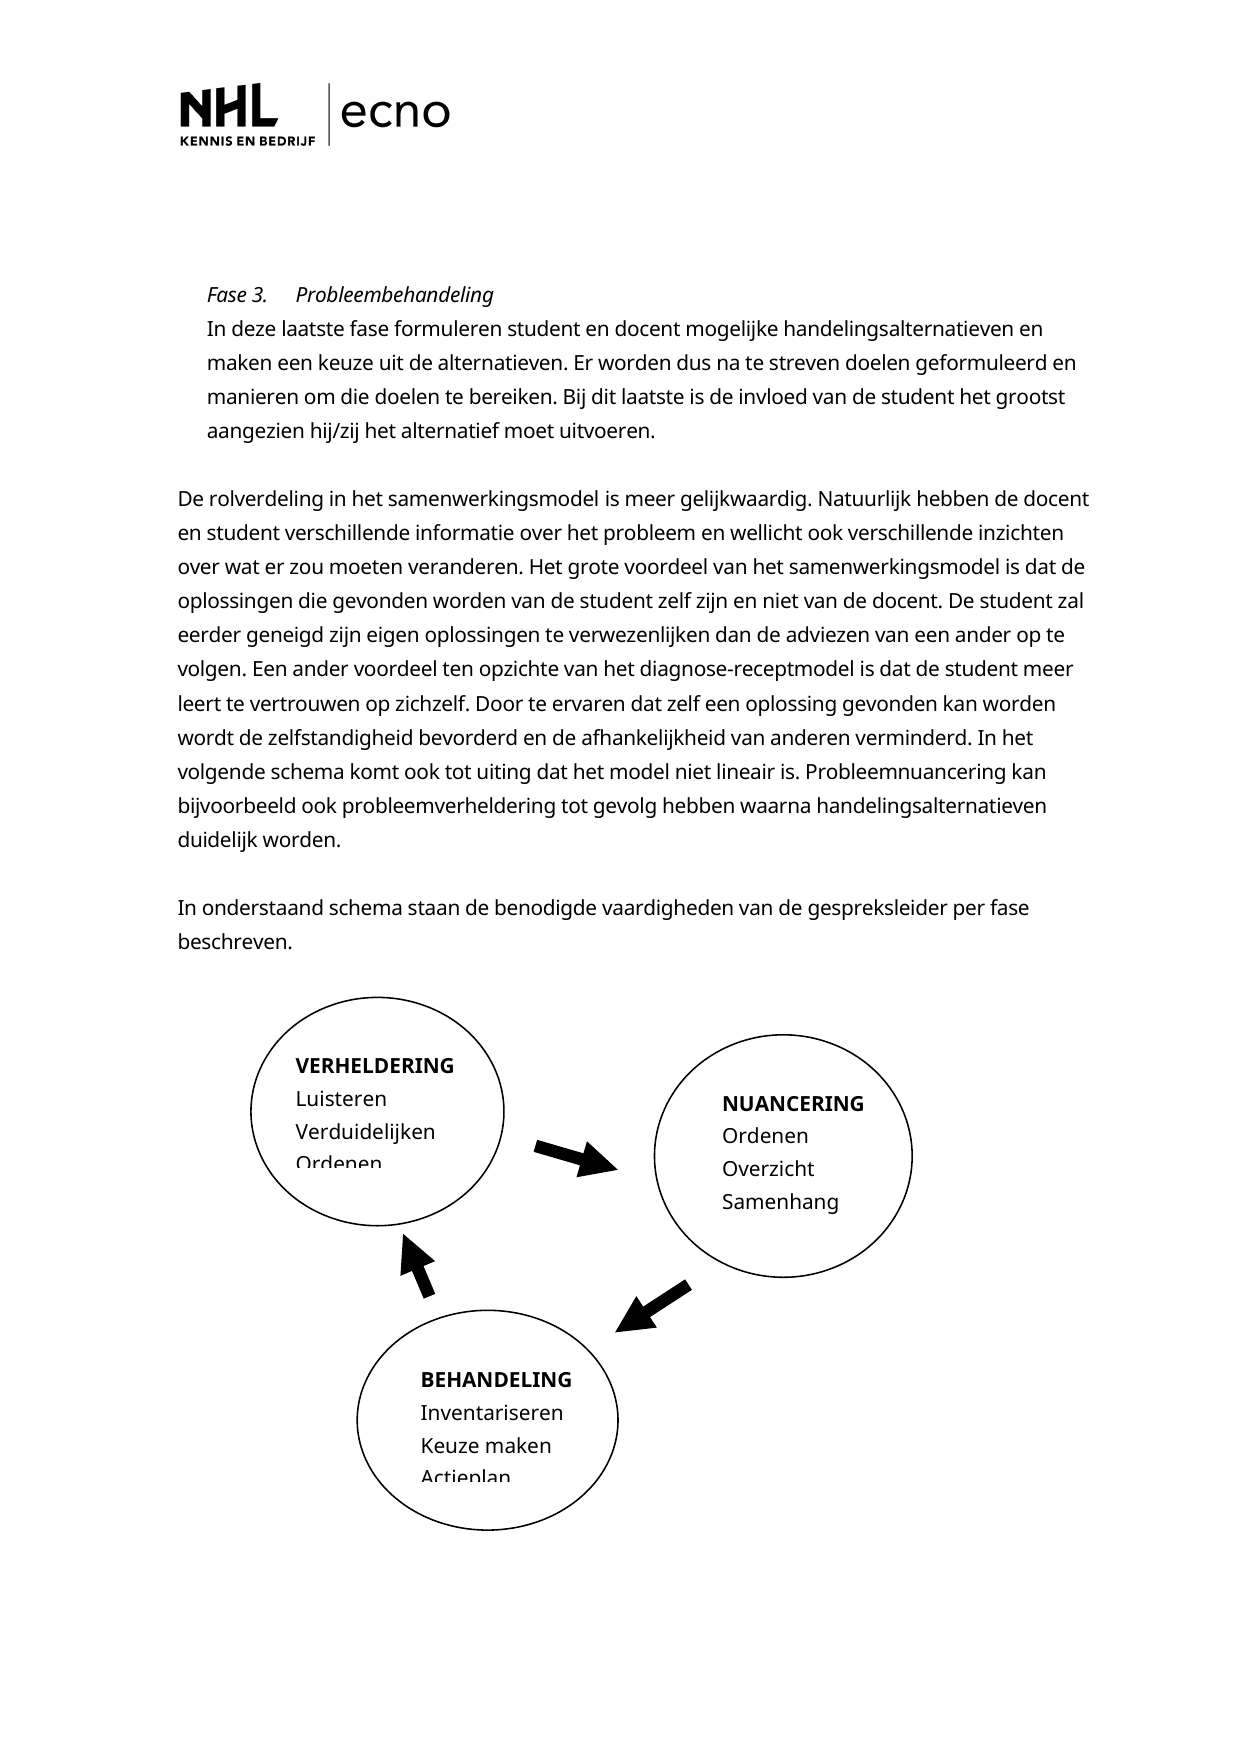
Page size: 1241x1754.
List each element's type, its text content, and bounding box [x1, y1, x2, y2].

text De rolverdeling in het samenwerkingsmodel is meer gelijkwaardig. Natuurlijk hebben de docent en student verschillende informatie over het probleem en wellicht ook verschillende inzichten over wat er zou moeten veranderen. Het grote voordeel van het samenwerkingsmodel is dat de oplossingen die gevonden worden van de student zelf zijn en niet van de docent. De student zal eerder geneigd zijn eigen oplossingen te verwezenlijken dan de adviezen van een ander op te volgen. Een ander voordeel ten opzichte van het diagnose-receptmodel is dat de student meer leert te vertrouwen op zichzelf. Door te ervaren dat zelf een oplossing gevonden kan worden wordt de zelfstandigheid bevorderd en de afhankelijkheid van anderen verminderd. In het volgende schema komt ook tot uiting dat het model niet lineair is. Probleemnuancering kan bijvoorbeeld ook probleemverheldering tot gevolg hebben waarna handelingsalternatieven duidelijk worden. [177, 484, 1092, 853]
text Fase 3. Probleembehandeling [207, 280, 1092, 308]
text In deze laatste fase formuleren student en docent mogelijke handelingsalternatieven en maken een keuze uit de alternatieven. Er worden dus na te streven doelen geformuleerd en manieren om die doelen te bereiken. Bij dit laatste is de invloed van de student het grootst aangezien hij/zij het alternatief moet uitvoeren. [207, 314, 1092, 444]
picture [147, 59, 483, 178]
text In onderstaand schema staan de benodigde vaardigheden van de gespreksleider per fase beschreven. [177, 893, 1092, 956]
